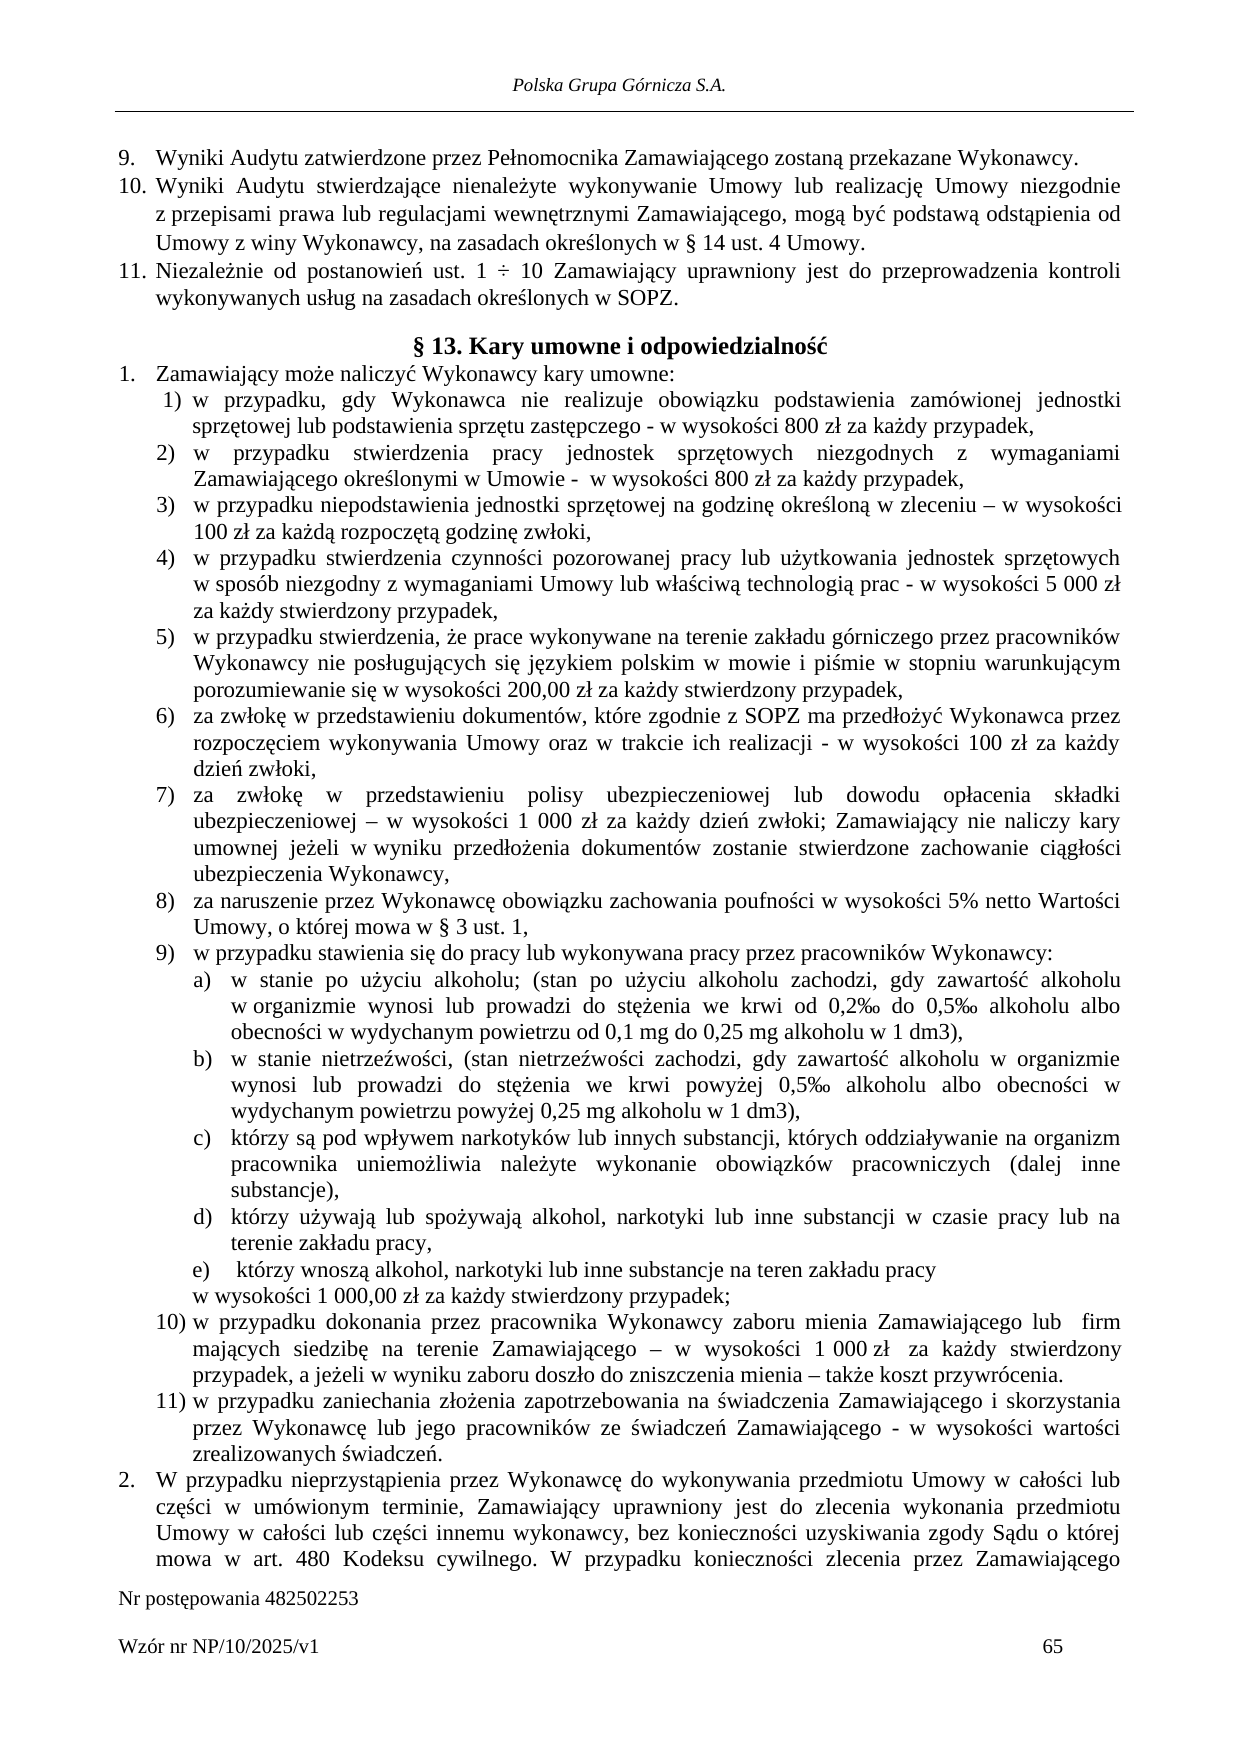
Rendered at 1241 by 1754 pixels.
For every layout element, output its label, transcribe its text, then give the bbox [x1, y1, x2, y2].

subtitle § 13. Kary umowne i odpowiedzialność [118, 331, 1122, 359]
list Wyniki Audytu zatwierdzone przez Pełnomocnika Zamawiającego zostaną przekazane Wykonawcy. [118, 143, 1122, 170]
list w przypadku niepodstawienia jednostki sprzętowej na godzinę określoną w zleceniu – w wysokości 100 zł za każdą rozpoczętą godzinę zwłoki, [156, 491, 1122, 544]
list za naruszenie przez Wykonawcę obowiązku zachowania poufności w wysokości 5% netto Wartości Umowy, o której mowa w § 3 ust. 1, [156, 887, 1122, 939]
list którzy używają lub spożywają alkohol, narkotyki lub inne substancji w czasie pracy lub na terenie zakładu pracy, [193, 1203, 1122, 1256]
list którzy są pod wpływem narkotyków lub innych substancji, których oddziaływanie na organizm pracownika uniemożliwia należyte wykonanie obowiązków pracowniczych (dalej inne substancje), [193, 1124, 1122, 1203]
list w stanie nietrzeźwości, (stan nietrzeźwości zachodzi, gdy zawartość alkoholu w organizmie wynosi lub prowadzi do stężenia we krwi powyżej 0,5‰ alkoholu albo obecności w wydychanym powietrzu powyżej 0,25 mg alkoholu w 1 dm3), [193, 1045, 1122, 1124]
list Niezależnie od postanowień ust. 1 ÷ 10 Zamawiający uprawniony jest do przeprowadzenia kontroli wykonywanych usług na zasadach określonych w SOPZ. [118, 257, 1122, 310]
list za zwłokę w przedstawieniu dokumentów, które zgodnie z SOPZ ma przedłożyć Wykonawca przez rozpoczęciem wykonywania Umowy oraz w trakcie ich realizacji - w wysokości 100 zł za każdy dzień zwłoki, [156, 702, 1122, 781]
list Zamawiający może naliczyć Wykonawcy kary umowne: [118, 359, 1122, 386]
list w przypadku stwierdzenia czynności pozorowanej pracy lub użytkowania jednostek sprzętowych w sposób niezgodny z wymaganiami Umowy lub właściwą technologią prac - w wysokości 5 000 zł za każdy stwierdzony przypadek, [156, 544, 1122, 623]
list w przypadku stwierdzenia, że prace wykonywane na terenie zakładu górniczego przez pracowników Wykonawcy nie posługujących się językiem polskim w mowie i piśmie w stopniu warunkującym porozumiewanie się w wysokości 200,00 zł za każdy stwierdzony przypadek, [156, 623, 1122, 702]
list w przypadku zaniechania złożenia zapotrzebowania na świadczenia Zamawiającego i skorzystania przez Wykonawcę lub jego pracowników ze świadczeń Zamawiającego - w wysokości wartości zrealizowanych świadczeń. [155, 1387, 1122, 1466]
list w przypadku, gdy Wykonawca nie realizuje obowiązku podstawienia zamówionej jednostki sprzętowej lub podstawienia sprzętu zastępczego - w wysokości 800 zł za każdy przypadek, [162, 386, 1122, 439]
list Wyniki Audytu stwierdzające nienależyte wykonywanie Umowy lub realizację Umowy niezgodnie z przepisami prawa lub regulacjami wewnętrznymi Zamawiającego, mogą być podstawą odstąpienia od Umowy z winy Wykonawcy, na zasadach określonych w § 14 ust. 4 Umowy. [118, 172, 1122, 255]
list w przypadku dokonania przez pracownika Wykonawcy zaboru mienia Zamawiającego lub firm mających siedzibę na terenie Zamawiającego – w wysokości 1 000 zł za każdy stwierdzony przypadek, a jeżeli w wyniku zaboru doszło do zniszczenia mienia – także koszt przywrócenia. [155, 1308, 1122, 1387]
list którzy wnoszą alkohol, narkotyki lub inne substancje na teren zakładu pracy [192, 1256, 1122, 1282]
list w przypadku stawienia się do pracy lub wykonywana pracy przez pracowników Wykonawcy: [156, 939, 1122, 966]
list w stanie po użyciu alkoholu; (stan po użyciu alkoholu zachodzi, gdy zawartość alkoholu w organizmie wynosi lub prowadzi do stężenia we krwi od 0,2‰ do 0,5‰ alkoholu albo obecności w wydychanym powietrzu od 0,1 mg do 0,25 mg alkoholu w 1 dm3), [193, 966, 1122, 1045]
list za zwłokę w przedstawieniu polisy ubezpieczeniowej lub dowodu opłacenia składki ubezpieczeniowej – w wysokości 1 000 zł za każdy dzień zwłoki; Zamawiający nie naliczy kary umownej jeżeli w wyniku przedłożenia dokumentów zostanie stwierdzone zachowanie ciągłości ubezpieczenia Wykonawcy, [156, 781, 1122, 887]
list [118, 1466, 1122, 1572]
text w wysokości 1 000,00 zł za każdy stwierdzony przypadek; [192, 1282, 1122, 1308]
list w przypadku stwierdzenia pracy jednostek sprzętowych niezgodnych z wymaganiami Zamawiającego określonymi w Umowie - w wysokości 800 zł za każdy przypadek, [156, 439, 1122, 491]
